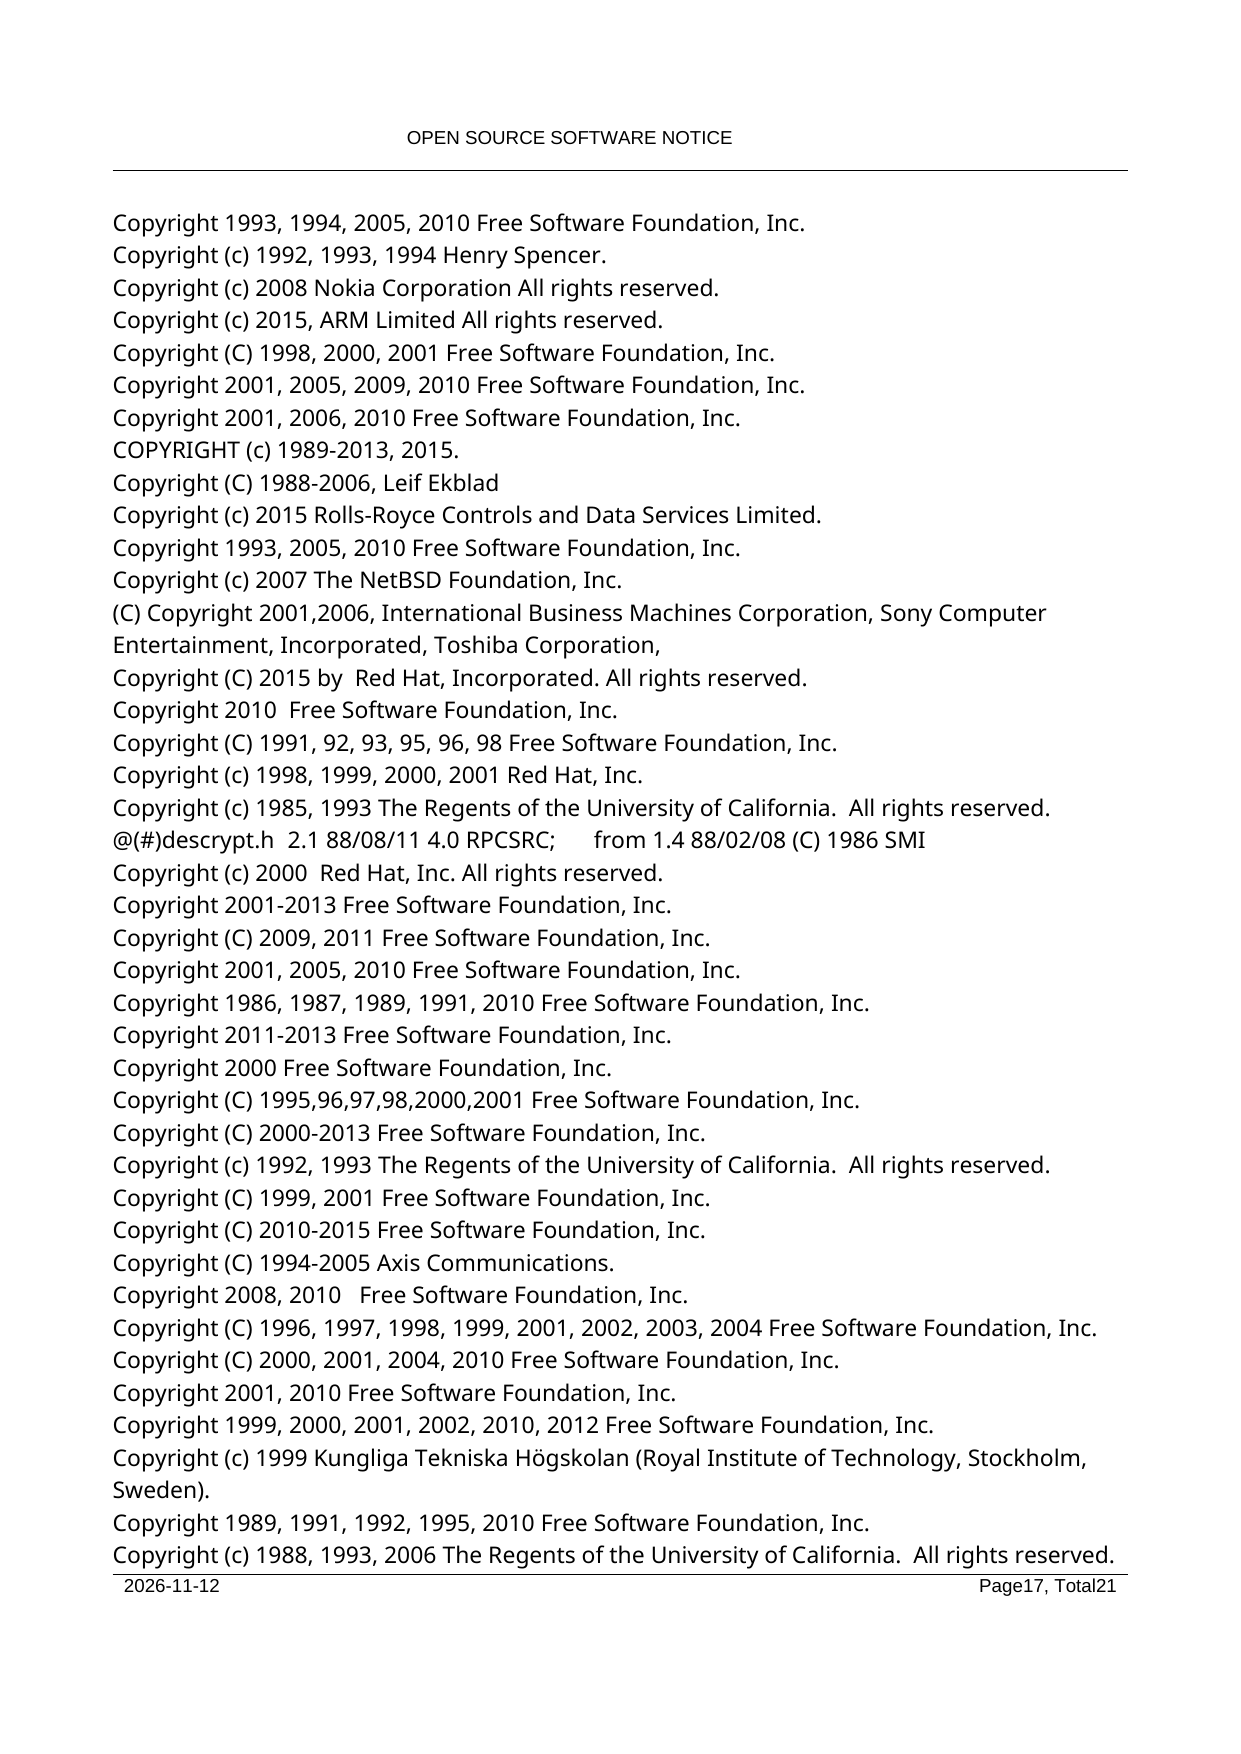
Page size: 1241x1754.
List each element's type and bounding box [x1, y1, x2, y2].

text [112, 206, 1128, 1571]
